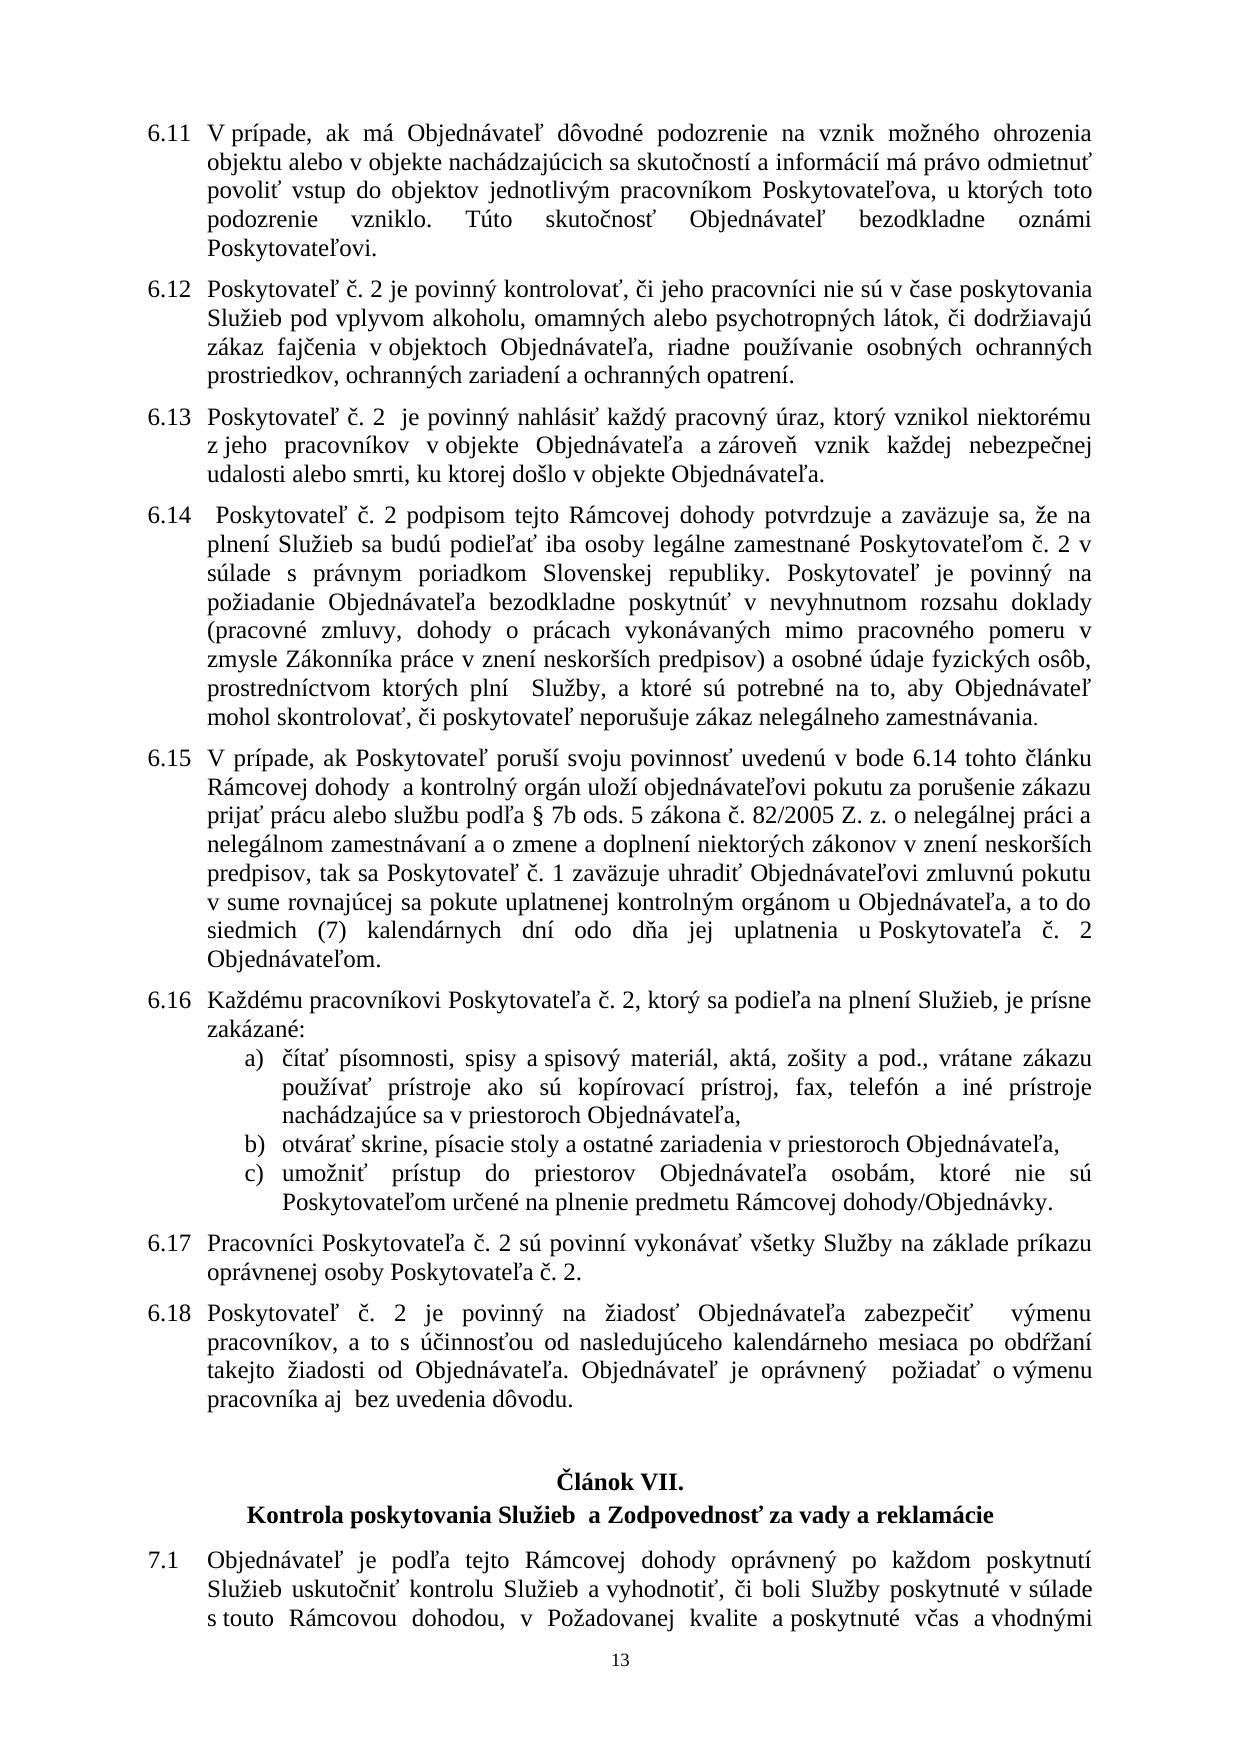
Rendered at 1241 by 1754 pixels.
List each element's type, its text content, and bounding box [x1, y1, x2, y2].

list Každému pracovníkovi Poskytovateľa č. 2, ktorý sa podieľa na plnení Služieb, je prísne zakázané: [147, 986, 1092, 1043]
list Poskytovateľ č. 2 je povinný kontrolovať, či jeho pracovníci nie sú v čase poskytovania Služieb pod vplyvom alkoholu, omamných alebo psychotropných látok, či dodržiavajú zákaz fajčenia v objektoch Objednávateľa, riadne používanie osobných ochranných prostriedkov, ochranných zariadení a ochranných opatrení. [147, 274, 1092, 389]
list otvárať skrine, písacie stoly a ostatné zariadenia v priestoroch Objednávateľa, [244, 1129, 1092, 1158]
text Článok VII. [148, 1467, 1092, 1496]
text Kontrola poskytovania Služieb a Zodpovednosť za vady a reklamácie [148, 1500, 1092, 1529]
list Poskytovateľ č. 2 je povinný na žiadosť Objednávateľa zabezpečiť výmenu pracovníkov, a to s účinnosťou od nasledujúceho kalendárneho mesiaca po obdŕžaní takejto žiadosti od Objednávateľa. Objednávateľ je oprávnený požiadať o výmenu pracovníka aj bez uvedenia dôvodu. [147, 1298, 1092, 1413]
list umožniť prístup do priestorov Objednávateľa osobám, ktoré nie sú Poskytovateľom určené na plnenie predmetu Rámcovej dohody/Objednávky. [244, 1158, 1092, 1216]
list čítať písomnosti, spisy a spisový materiál, aktá, zošity a pod., vrátane zákazu používať prístroje ako sú kopírovací prístroj, fax, telefón a iné prístroje nachádzajúce sa v priestoroch Objednávateľa, [244, 1043, 1092, 1129]
list V prípade, ak Poskytovateľ poruší svoju povinnosť uvedenú v bode 6.14 tohto článku Rámcovej dohody a kontrolný orgán uloží objednávateľovi pokutu za porušenie zákazu prijať prácu alebo službu podľa § 7b ods. 5 zákona č. 82/2005 Z. z. o nelegálnej práci a nelegálnom zamestnávaní a o zmene a doplnení niektorých zákonov v znení neskorších predpisov, tak sa Poskytovateľ č. 1 zaväzuje uhradiť Objednávateľovi zmluvnú pokutu v sume rovnajúcej sa pokute uplatnenej kontrolným orgánom u Objednávateľa, a to do siedmich (7) kalendárnych dní odo dňa jej uplatnenia u Poskytovateľa č. 2 Objednávateľom. [147, 743, 1092, 973]
list Poskytovateľ č. 2 podpisom tejto Rámcovej dohody potvrdzuje a zaväzuje sa, že na plnení Služieb sa budú podieľať iba osoby legálne zamestnané Poskytovateľom č. 2 v súlade s právnym poriadkom Slovenskej republiky. Poskytovateľ je povinný na požiadanie Objednávateľa bezodkladne poskytnúť v nevyhnutnom rozsahu doklady (pracovné zmluvy, dohody o prácach vykonávaných mimo pracovného pomeru v zmysle Zákonníka práce v znení neskorších predpisov) a osobné údaje fyzických osôb, prostredníctvom ktorých plní Služby, a ktoré sú potrebné na to, aby Objednávateľ mohol skontrolovať, či poskytovateľ neporušuje zákaz nelegálneho zamestnávania. [147, 501, 1092, 731]
list Poskytovateľ č. 2 je povinný nahlásiť každý pracovný úraz, ktorý vznikol niektorému z jeho pracovníkov v objekte Objednávateľa a zároveň vznik každej nebezpečnej udalosti alebo smrti, ku ktorej došlo v objekte Objednávateľa. [147, 402, 1092, 488]
list V prípade, ak má Objednávateľ dôvodné podozrenie na vznik možného ohrozenia objektu alebo v objekte nachádzajúcich sa skutočností a informácií má právo odmietnuť povoliť vstup do objektov jednotlivým pracovníkom Poskytovateľova, u ktorých toto podozrenie vzniklo. Túto skutočnosť Objednávateľ bezodkladne oznámi Poskytovateľovi. [147, 118, 1092, 262]
list Pracovníci Poskytovateľa č. 2 sú povinní vykonávať všetky Služby na základe príkazu oprávnenej osoby Poskytovateľa č. 2. [147, 1228, 1092, 1286]
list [148, 1545, 1092, 1632]
